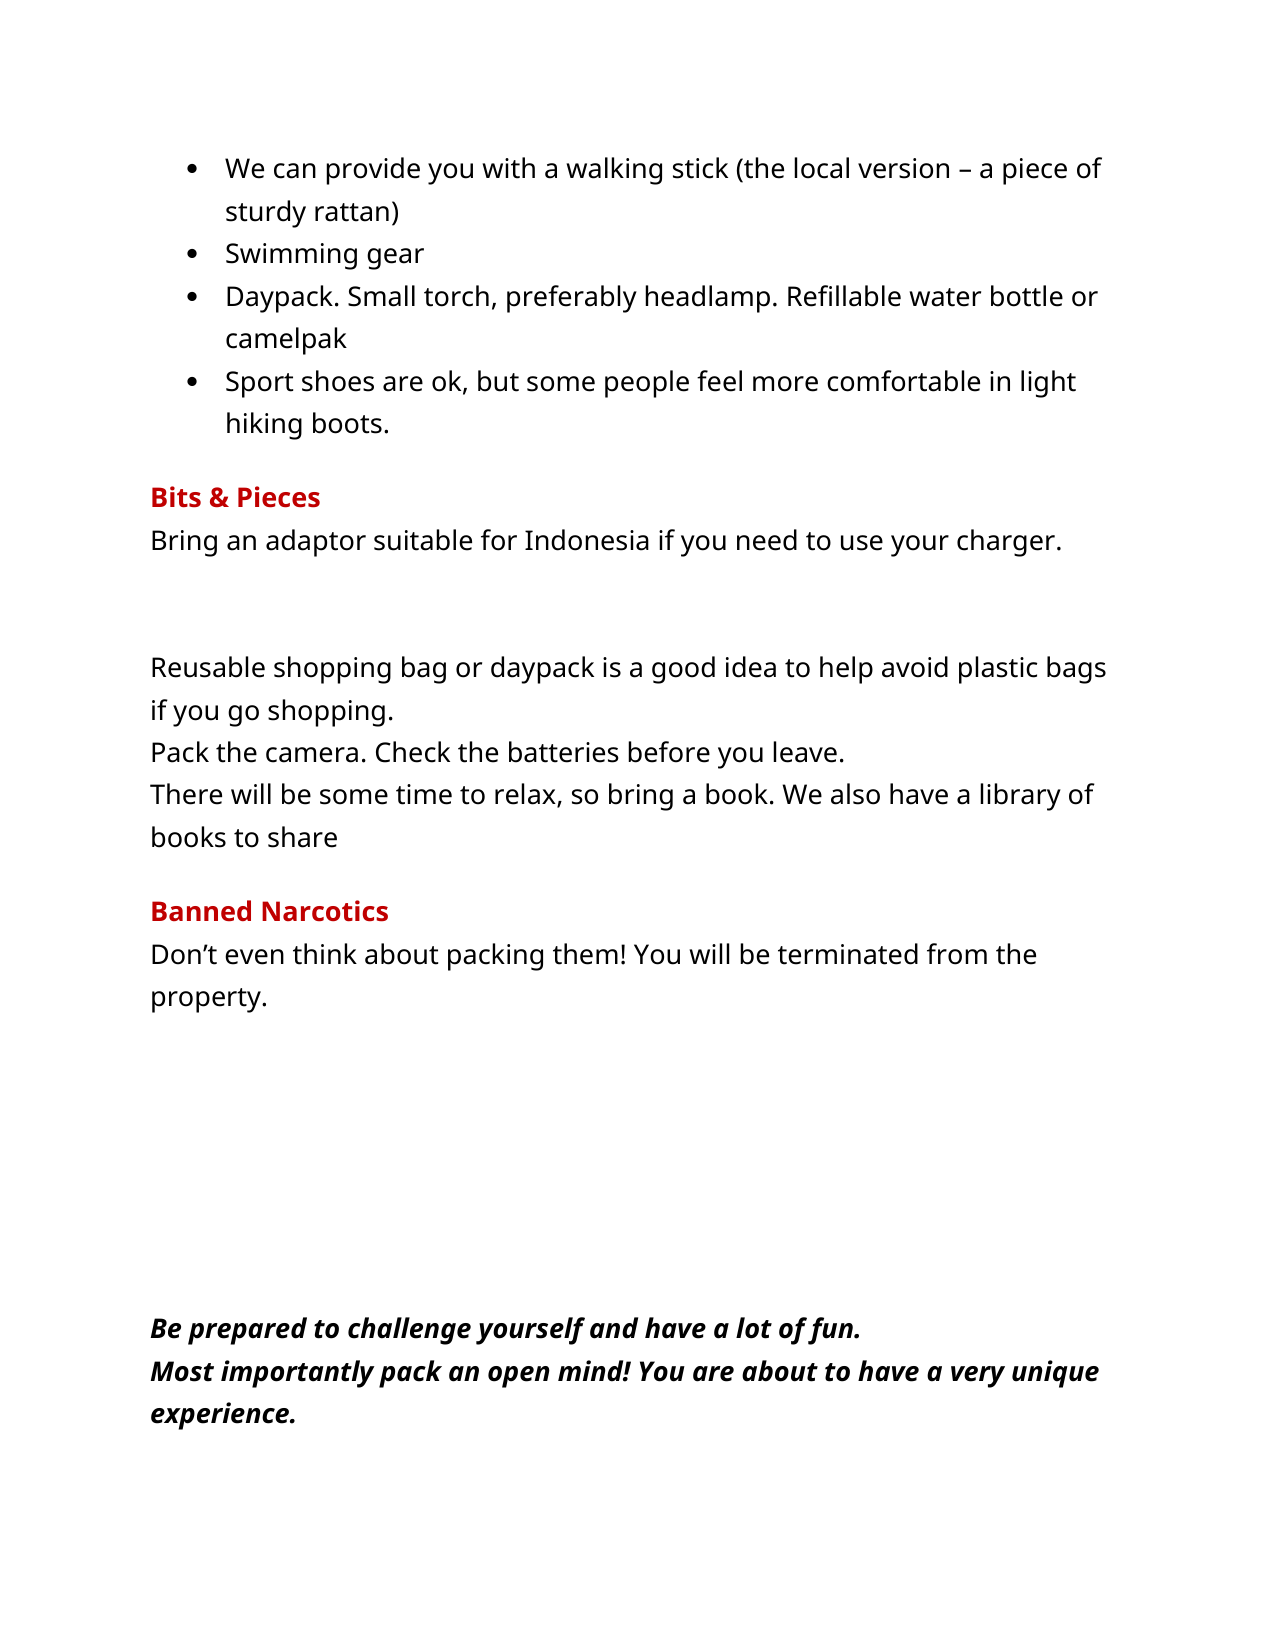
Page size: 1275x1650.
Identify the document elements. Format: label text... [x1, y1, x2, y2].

list Daypack. Small torch, preferably headlamp. Refillable water bottle or camelpak [187, 277, 1125, 356]
text Be prepared to challenge yourself and have a lot of fun. [150, 1309, 1125, 1346]
list We can provide you with a walking stick (the local version – a piece of sturdy rattan) [187, 150, 1125, 229]
text There will be some time to relax, so bring a book. We also have a library of books to share [150, 776, 1125, 855]
list Sport shoes are ok, but some people feel more comfortable in light hiking boots. [187, 362, 1125, 441]
text Banned Narcotics [150, 893, 1125, 929]
text Reusable shopping bag or daypack is a good idea to help avoid plastic bags if you go shopping. [150, 648, 1125, 728]
text Most importantly pack an open mind! You are about to have a very unique experience. [150, 1352, 1125, 1431]
text Bring an adaptor suitable for Indonesia if you need to use your charger. [150, 521, 1125, 558]
list Swimming gear [187, 235, 1125, 272]
text Bits & Pieces [150, 479, 1125, 516]
text Don’t even think about packing them! You will be terminated from the property. [150, 935, 1125, 1014]
text Pack the camera. Check the batteries before you leave. [150, 733, 1125, 770]
